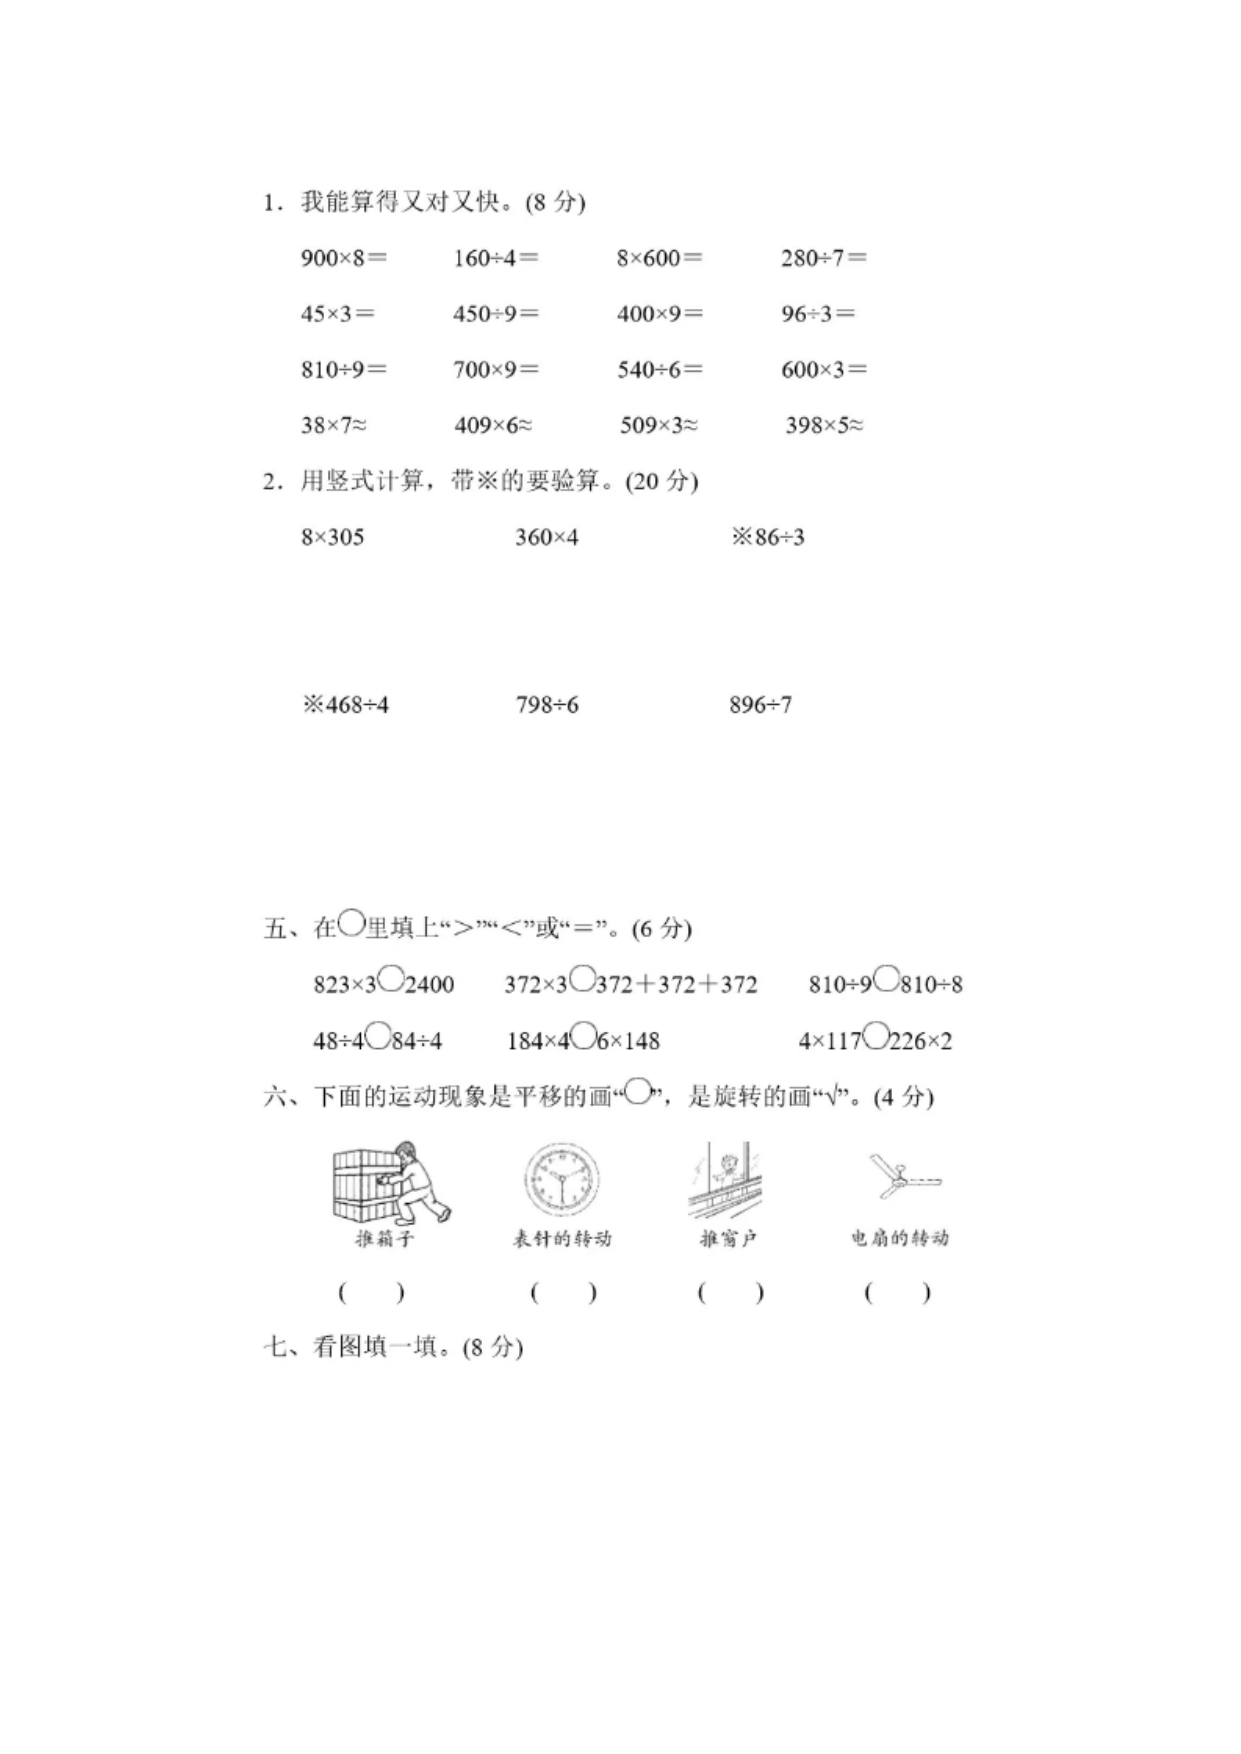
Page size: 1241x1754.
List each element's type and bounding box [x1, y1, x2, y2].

picture [205, 162, 1035, 1397]
